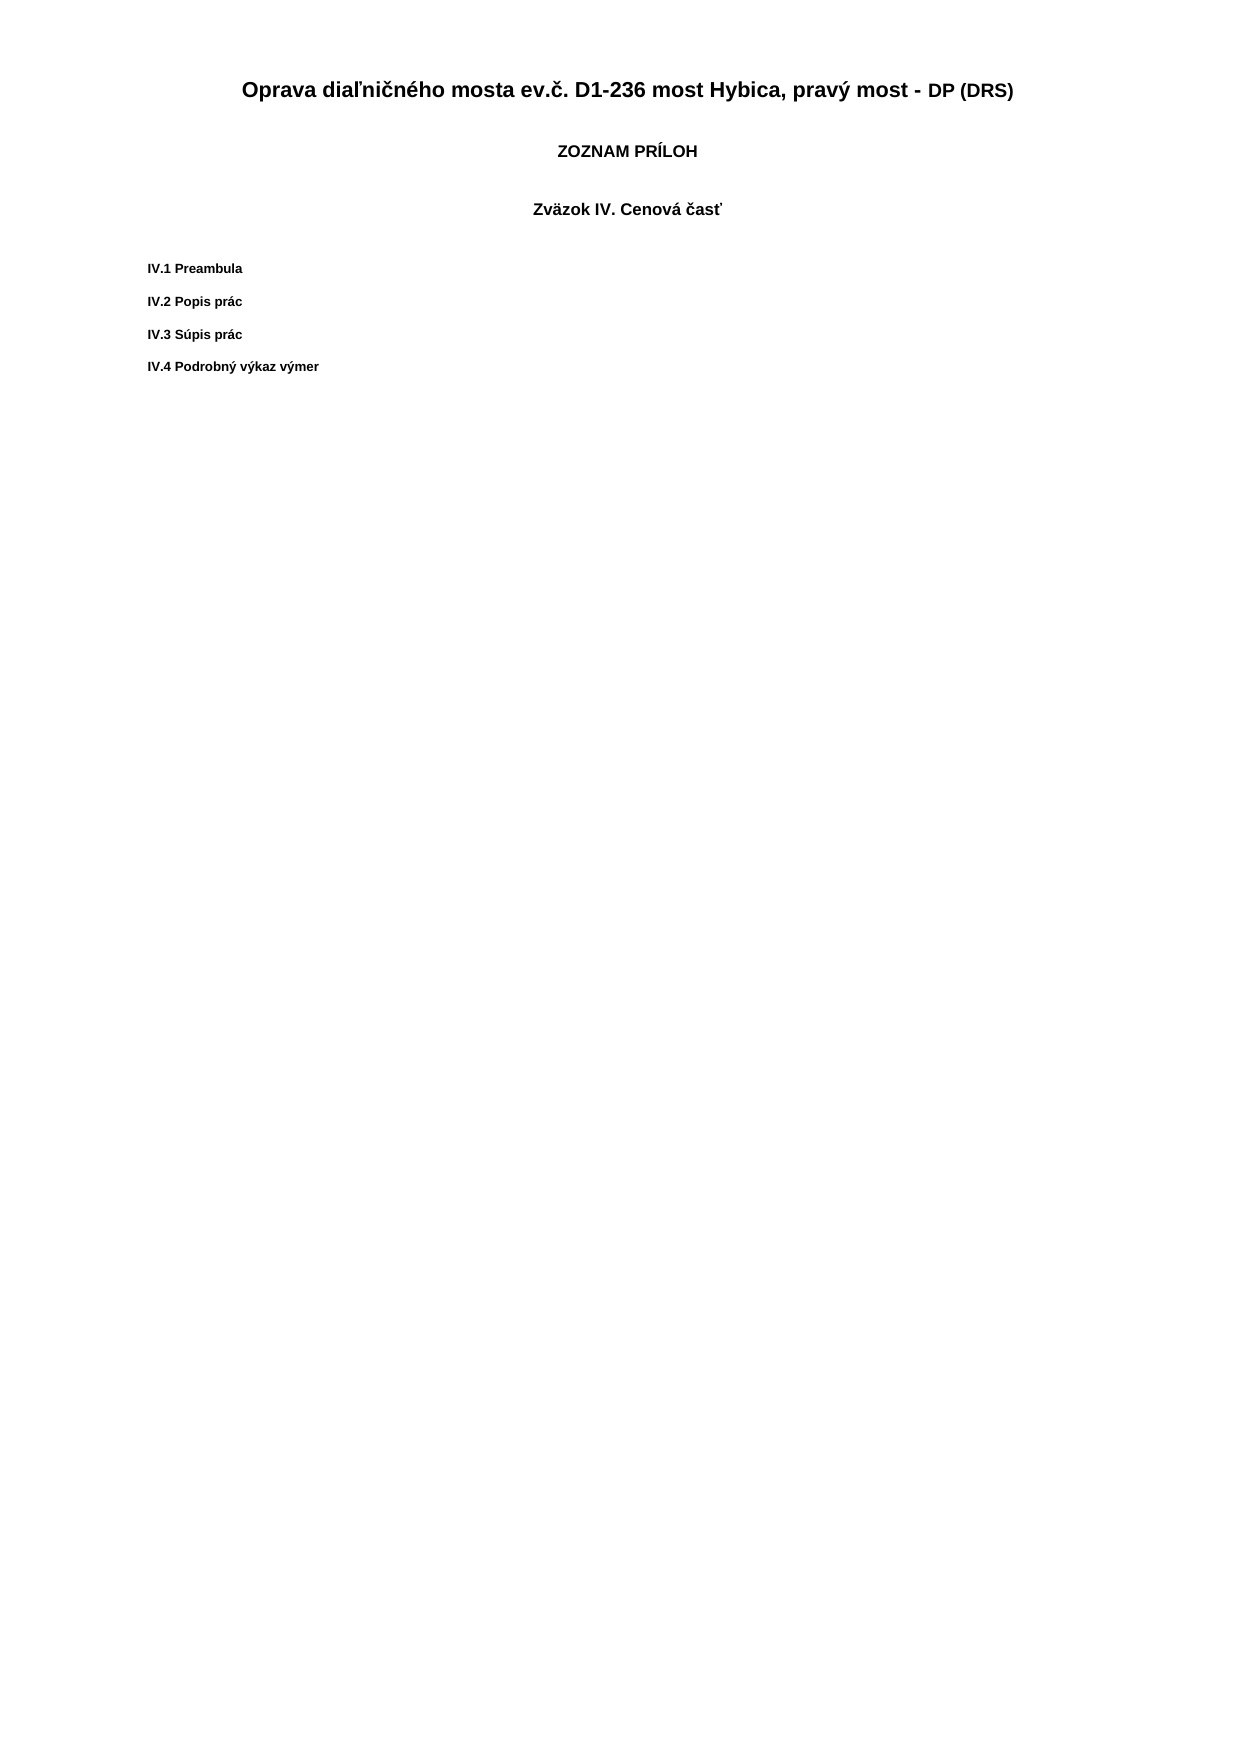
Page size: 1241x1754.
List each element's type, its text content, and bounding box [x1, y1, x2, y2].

text IV.2 Popis prác [147, 283, 1107, 309]
text Zväzok IV. Cenová časť [147, 186, 1107, 219]
text Oprava diaľničného mosta ev.č. D1-236 most Hybica, pravý most - DP (DRS) [147, 59, 1107, 102]
text ZOZNAM PRÍLOH [147, 127, 1107, 161]
text IV.1 Preambula [147, 251, 1107, 277]
text IV.3 Súpis prác [147, 316, 1107, 342]
text IV.4 Podrobný výkaz výmer [147, 348, 1107, 375]
